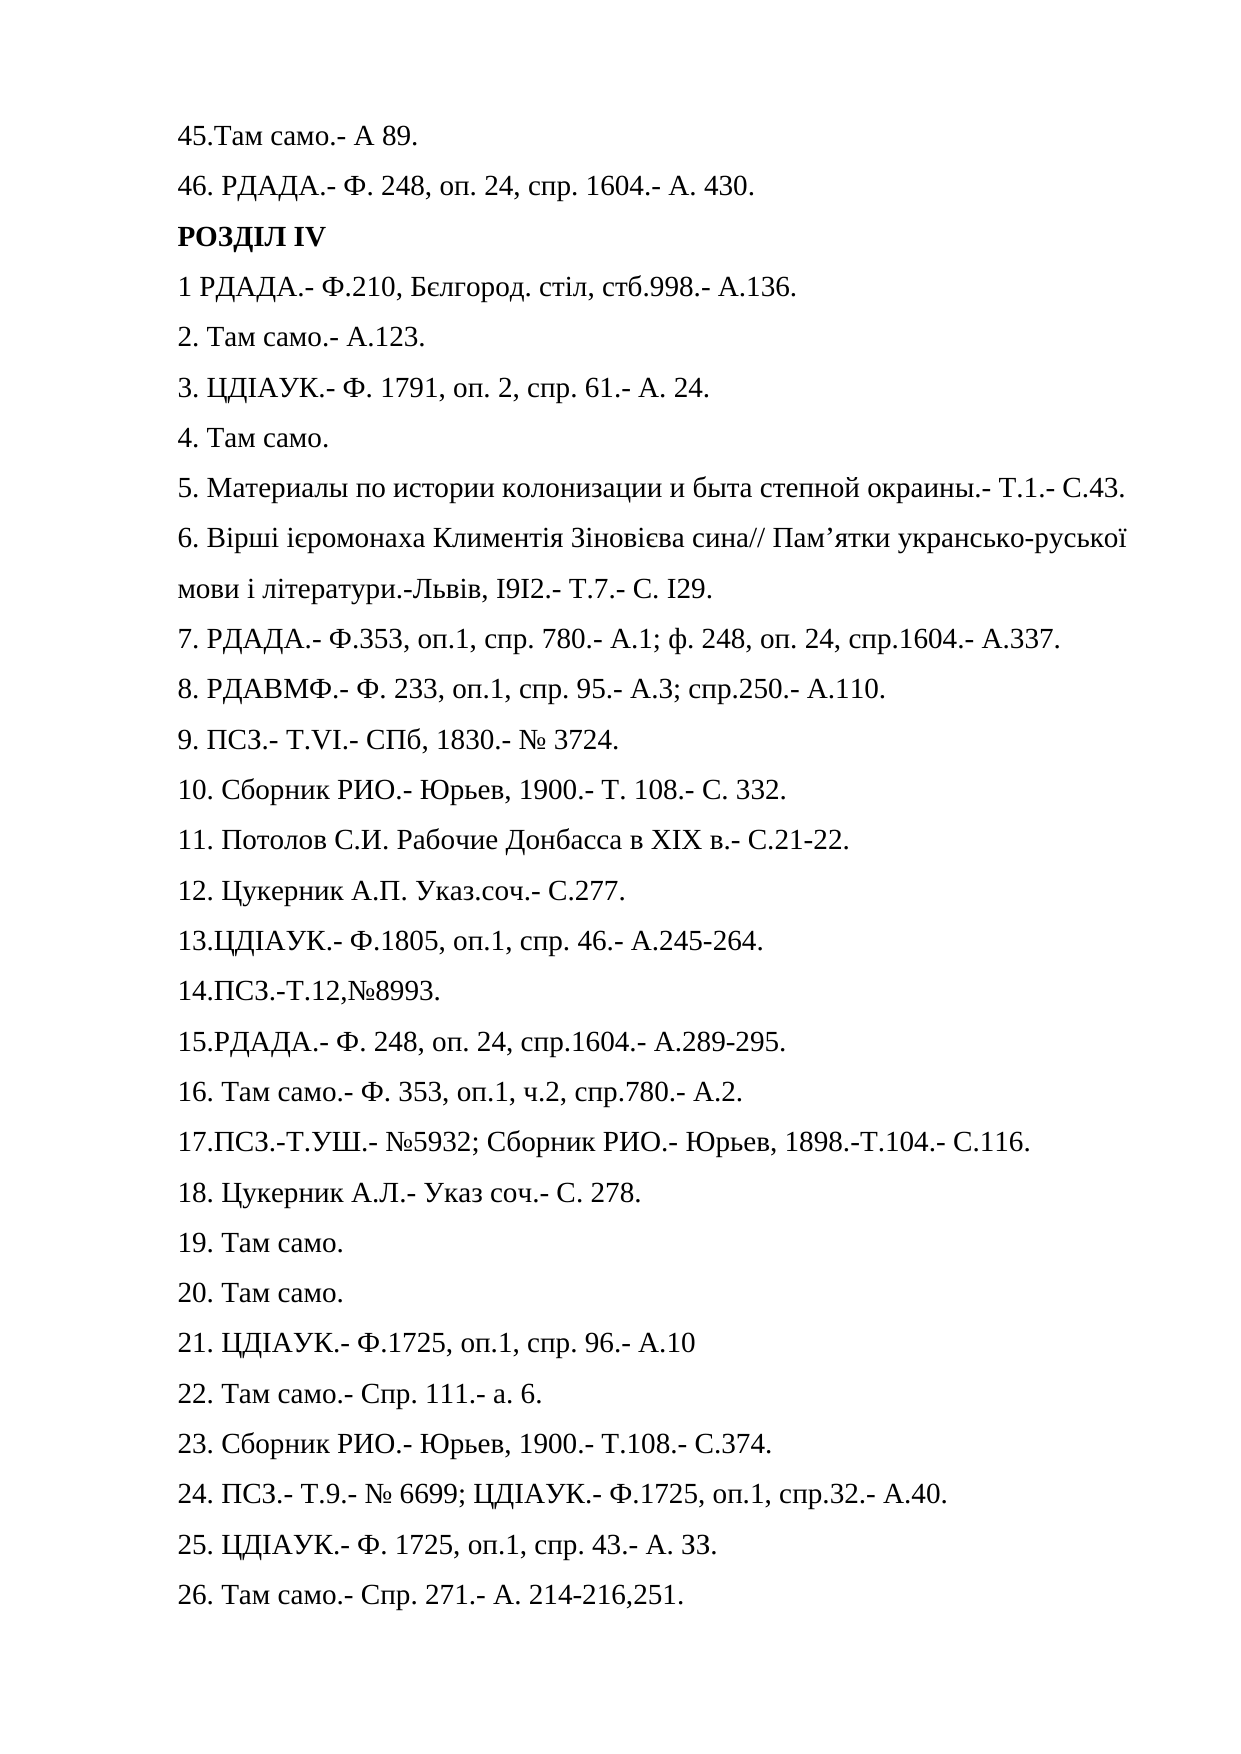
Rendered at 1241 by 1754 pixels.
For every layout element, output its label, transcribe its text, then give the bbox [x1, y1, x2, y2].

text 12. Цукерник А.П. Указ.соч.- С.277. [177, 873, 1152, 906]
text 1 РДАДА.- Ф.210, Бєлгород. стіл, стб.998.- А.136. [177, 269, 1152, 303]
text 9. ПСЗ.- Т.VI.- СПб, 1830.- № 3724. [177, 722, 1152, 755]
text 10. Сборник РИО.- Юрьев, 1900.- Т. 108.- С. 332. [177, 772, 1152, 806]
text 8. РДАВМФ.- Ф. 233, оп.1, спр. 95.- А.3; спр.250.- А.110. [177, 672, 1152, 705]
text 5. Материалы по истории колонизации и быта степной окраины.- Т.1.- С.43. [177, 470, 1152, 504]
text 3. ЦДІАУК.- Ф. 1791, оп. 2, спр. 61.- А. 24. [177, 370, 1152, 403]
text 13.ЦДІАУК.- Ф.1805, оп.1, спр. 46.- А.245-264. [177, 923, 1152, 957]
text 16. Там само.- Ф. 353, оп.1, ч.2, спр.780.- А.2. [177, 1074, 1152, 1108]
text 26. Там само.- Спр. 271.- А. 214-216,251. [177, 1577, 1152, 1611]
text 4. Там само. [177, 420, 1152, 453]
text 24. ПСЗ.- Т.9.- № 6699; ЦДІАУК.- Ф.1725, оп.1, спр.32.- А.40. [177, 1477, 1152, 1510]
text 15.РДАДА.- Ф. 248, оп. 24, спр.1604.- А.289-295. [177, 1024, 1152, 1057]
text 14.ПСЗ.-Т.12,№8993. [177, 973, 1152, 1007]
text 22. Там само.- Спр. 111.- а. 6. [177, 1376, 1152, 1409]
text 11. Потолов С.И. Рабочие Донбасса в XIX в.- С.21-22. [177, 822, 1152, 856]
text 6. Вірші ієромонаха Климентія Зіновієва сина// Пам’ятки укрансько-руської мови і літератури.-Львів, I9I2.- Т.7.- С. I29. [177, 521, 1152, 604]
text 25. ЦДІАУК.- Ф. 1725, оп.1, спр. 43.- А. ЗЗ. [177, 1527, 1152, 1560]
text 23. Сборник РИО.- Юрьев, 1900.- Т.108.- С.374. [177, 1426, 1152, 1460]
text 17.ПСЗ.-Т.УШ.- №5932; Сборник РИО.- Юрьев, 1898.-Т.104.- С.116. [177, 1124, 1152, 1158]
text 19. Там само. [177, 1225, 1152, 1258]
text 2. Там само.- А.123. [177, 319, 1152, 353]
text 21. ЦДІАУК.- Ф.1725, оп.1, спр. 96.- А.10 [177, 1326, 1152, 1359]
text 46. РДАДА.- Ф. 248, оп. 24, спр. 1604.- А. 430. [177, 168, 1152, 202]
text 7. РДАДА.- Ф.353, оп.1, спр. 780.- А.1; ф. 248, оп. 24, спр.1604.- А.337. [177, 621, 1152, 655]
text 45.Там само.- А 89. [177, 118, 1152, 152]
text 20. Там само. [177, 1275, 1152, 1309]
text РОЗДІЛ IV [177, 219, 1152, 252]
text 18. Цукерник А.Л.- Указ соч.- С. 278. [177, 1175, 1152, 1208]
